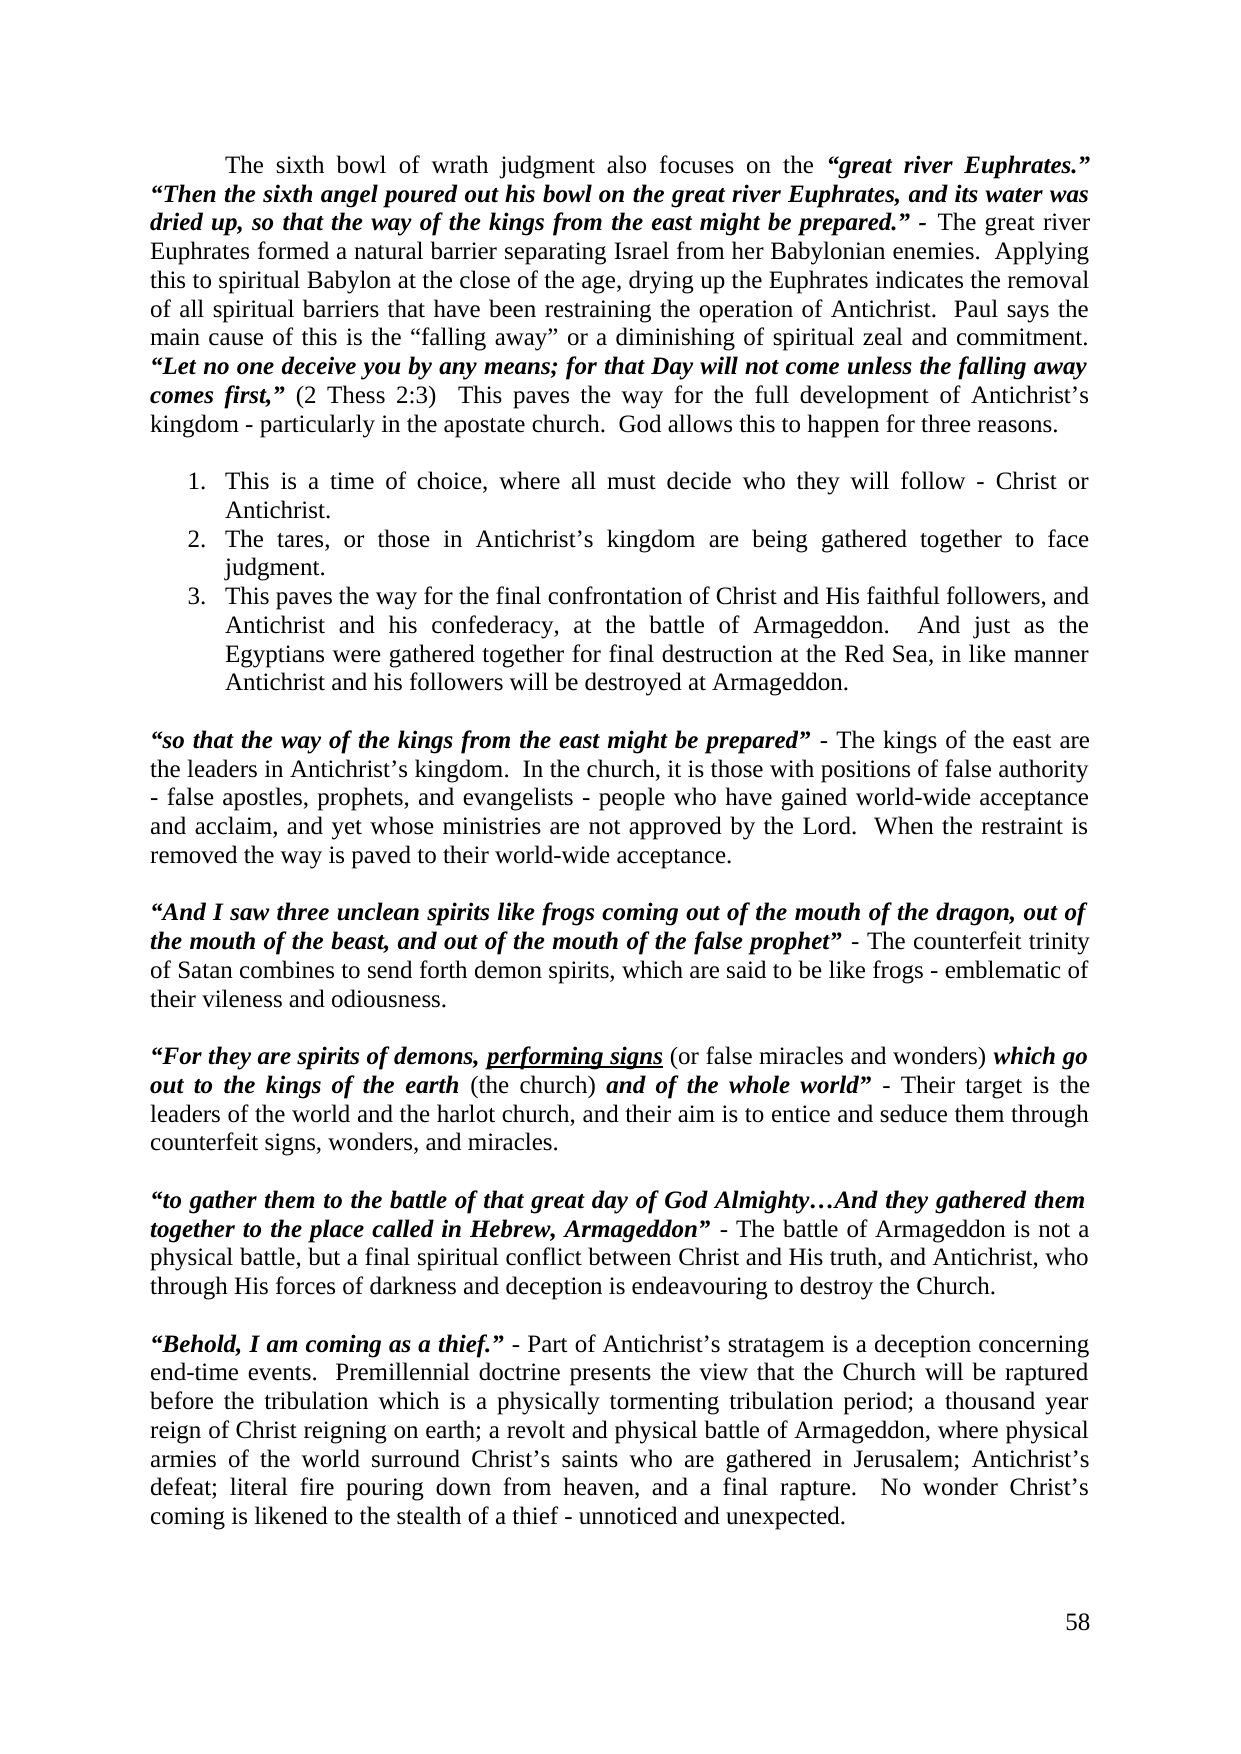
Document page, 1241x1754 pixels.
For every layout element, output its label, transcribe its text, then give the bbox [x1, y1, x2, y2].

list This is a time of choice, where all must decide who they will follow - Christ or Antichrist. [187, 466, 1090, 524]
text “so that the way of the kings from the east might be prepared” - The kings of the east are the leaders in Antichrist’s kingdom. In the church, it is those with positions of false authority - false apostles, prophets, and evangelists - people who have gained world-wide acceptance and acclaim, and yet whose ministries are not approved by the Lord. When the restraint is removed the way is paved to their world-wide acceptance. [150, 725, 1090, 869]
text “Behold, I am coming as a thief.” - Part of Antichrist’s stratagem is a deception concerning end-time events. Premillennial doctrine presents the view that the Church will be raptured before the tribulation which is a physically tormenting tribulation period; a thousand year reign of Christ reigning on earth; a revolt and physical battle of Armageddon, where physical armies of the world surround Christ’s saints who are gathered in Jerusalem; Antichrist’s defeat; literal fire pouring down from heaven, and a final rapture. No wonder Christ’s coming is likened to the stealth of a thief - unnoticed and unexpected. [150, 1329, 1090, 1530]
text “For they are spirits of demons, performing signs (or false miracles and wonders) which go out to the kings of the earth (the church) and of the whole world” - Their target is the leaders of the world and the harlot church, and their aim is to entice and seduce them through counterfeit signs, wonders, and miracles. [150, 1041, 1090, 1156]
list The tares, or those in Antichrist’s kingdom are being gathered together to face judgment. [187, 524, 1090, 581]
text The sixth bowl of wrath judgment also focuses on the “great river Euphrates.” “Then the sixth angel poured out his bowl on the great river Euphrates, and its water was dried up, so that the way of the kings from the east might be prepared.” - The great river Euphrates formed a natural barrier separating Israel from her Babylonian enemies. Applying this to spiritual Babylon at the close of the age, drying up the Euphrates indicates the removal of all spiritual barriers that have been restraining the operation of Antichrist. Paul says the main cause of this is the “falling away” or a diminishing of spiritual zeal and commitment. “Let no one deceive you by any means; for that Day will not come unless the falling away comes first,” (2 Thess 2:3) This paves the way for the full development of Antichrist’s kingdom - particularly in the apostate church. God allows this to happen for three reasons. [150, 150, 1090, 437]
list This paves the way for the final confrontation of Christ and His faithful followers, and Antichrist and his confederacy, at the battle of Armageddon. And just as the Egyptians were gathered together for final destruction at the Red Sea, in like manner Antichrist and his followers will be destroyed at Armageddon. [187, 581, 1090, 696]
text “to gather them to the battle of that great day of God Almighty…And they gathered them together to the place called in Hebrew, Armageddon” - The battle of Armageddon is not a physical battle, but a final spiritual conflict between Christ and His truth, and Antichrist, who through His forces of darkness and deception is endeavouring to destroy the Church. [150, 1185, 1090, 1300]
text “And I saw three unclean spirits like frogs coming out of the mouth of the dragon, out of the mouth of the beast, and out of the mouth of the false prophet” - The counterfeit trinity of Satan combines to send forth demon spirits, which are said to be like frogs - emblematic of their vileness and odiousness. [150, 897, 1090, 1012]
